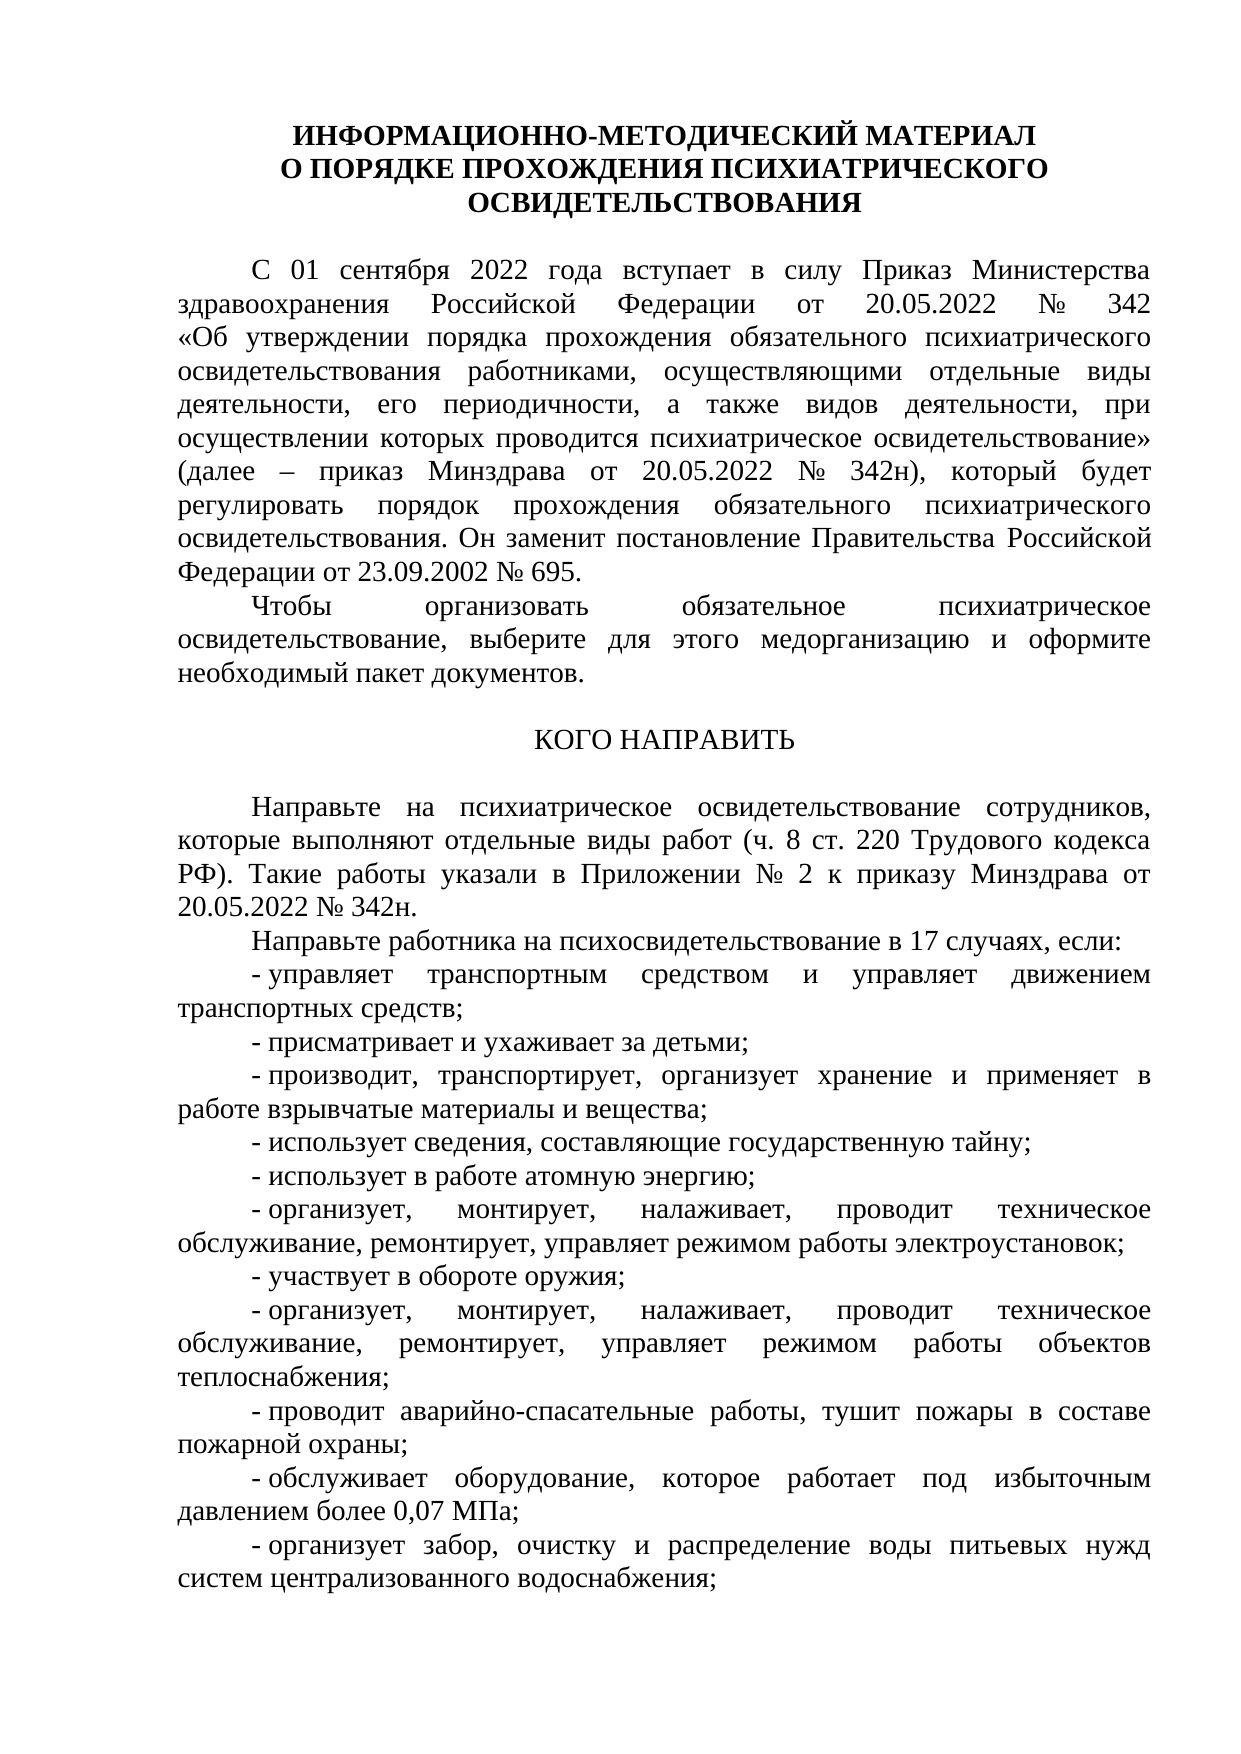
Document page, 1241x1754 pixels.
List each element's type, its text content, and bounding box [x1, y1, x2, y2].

text - присматривает и ухаживает за детьми; [177, 1024, 1152, 1057]
text Чтобы организовать обязательное психиатрическое освидетельствование, выберите для этого медорганизацию и оформите необходимый пакет документов. [177, 588, 1152, 688]
text - организует, монтирует, налаживает, проводит техническое обслуживание, ремонтирует, управляет режимом работы электроустановок; [177, 1191, 1152, 1258]
text - участвует в обороте оружия; [177, 1258, 1152, 1292]
text О ПОРЯДКЕ ПРОХОЖДЕНИЯ ПСИХИАТРИЧЕСКОГО ОСВИДЕТЕЛЬСТВОВАНИЯ [177, 152, 1152, 219]
text КОГО НАПРАВИТЬ [177, 722, 1152, 755]
text - обслуживает оборудование, которое работает под избыточным давлением более 0,07 МПа; [177, 1460, 1152, 1527]
text - управляет транспортным средством и управляет движением транспортных средств; [177, 957, 1152, 1024]
text - проводит аварийно-спасательные работы, тушит пожары в составе пожарной охраны; [177, 1393, 1152, 1460]
text Направьте на психиатрическое освидетельствование сотрудников, которые выполняют отдельные виды работ (ч. 8 ст. 220 Трудового кодекса РФ). Такие работы указали в Приложении № 2 к приказу Минздрава от 20.05.2022 № 342н. [177, 789, 1152, 923]
text - производит, транспортирует, организует хранение и применяет в работе взрывчатые материалы и вещества; [177, 1057, 1152, 1124]
text С 01 сентября 2022 года вступает в силу Приказ Министерства здравоохранения Российской Федерации от 20.05.2022 № 342 «Об утверждении порядка прохождения обязательного психиатрического освидетельствования работниками, осуществляющими отдельные виды деятельности, его периодичности, а также видов деятельности, при осуществлении которых проводится психиатрическое освидетельствование» (далее – приказ Минздрава от 20.05.2022 № 342н), который будет регулировать порядок прохождения обязательного психиатрического освидетельствования. Он заменит постановление Правительства Российской Федерации от 23.09.2002 № 695. [177, 252, 1152, 588]
text - организует забор, очистку и распределение воды питьевых нужд систем централизованного водоснабжения; [177, 1527, 1152, 1594]
text ИНФОРМАЦИОННО-МЕТОДИЧЕСКИЙ МАТЕРИАЛ [177, 118, 1152, 152]
text - использует в работе атомную энергию; [177, 1158, 1152, 1191]
text Направьте работника на психосвидетельствование в 17 случаях, если: [177, 923, 1152, 957]
text - организует, монтирует, налаживает, проводит техническое обслуживание, ремонтирует, управляет режимом работы объектов теплоснабжения; [177, 1292, 1152, 1393]
text - использует сведения, составляющие государственную тайну; [177, 1124, 1152, 1158]
